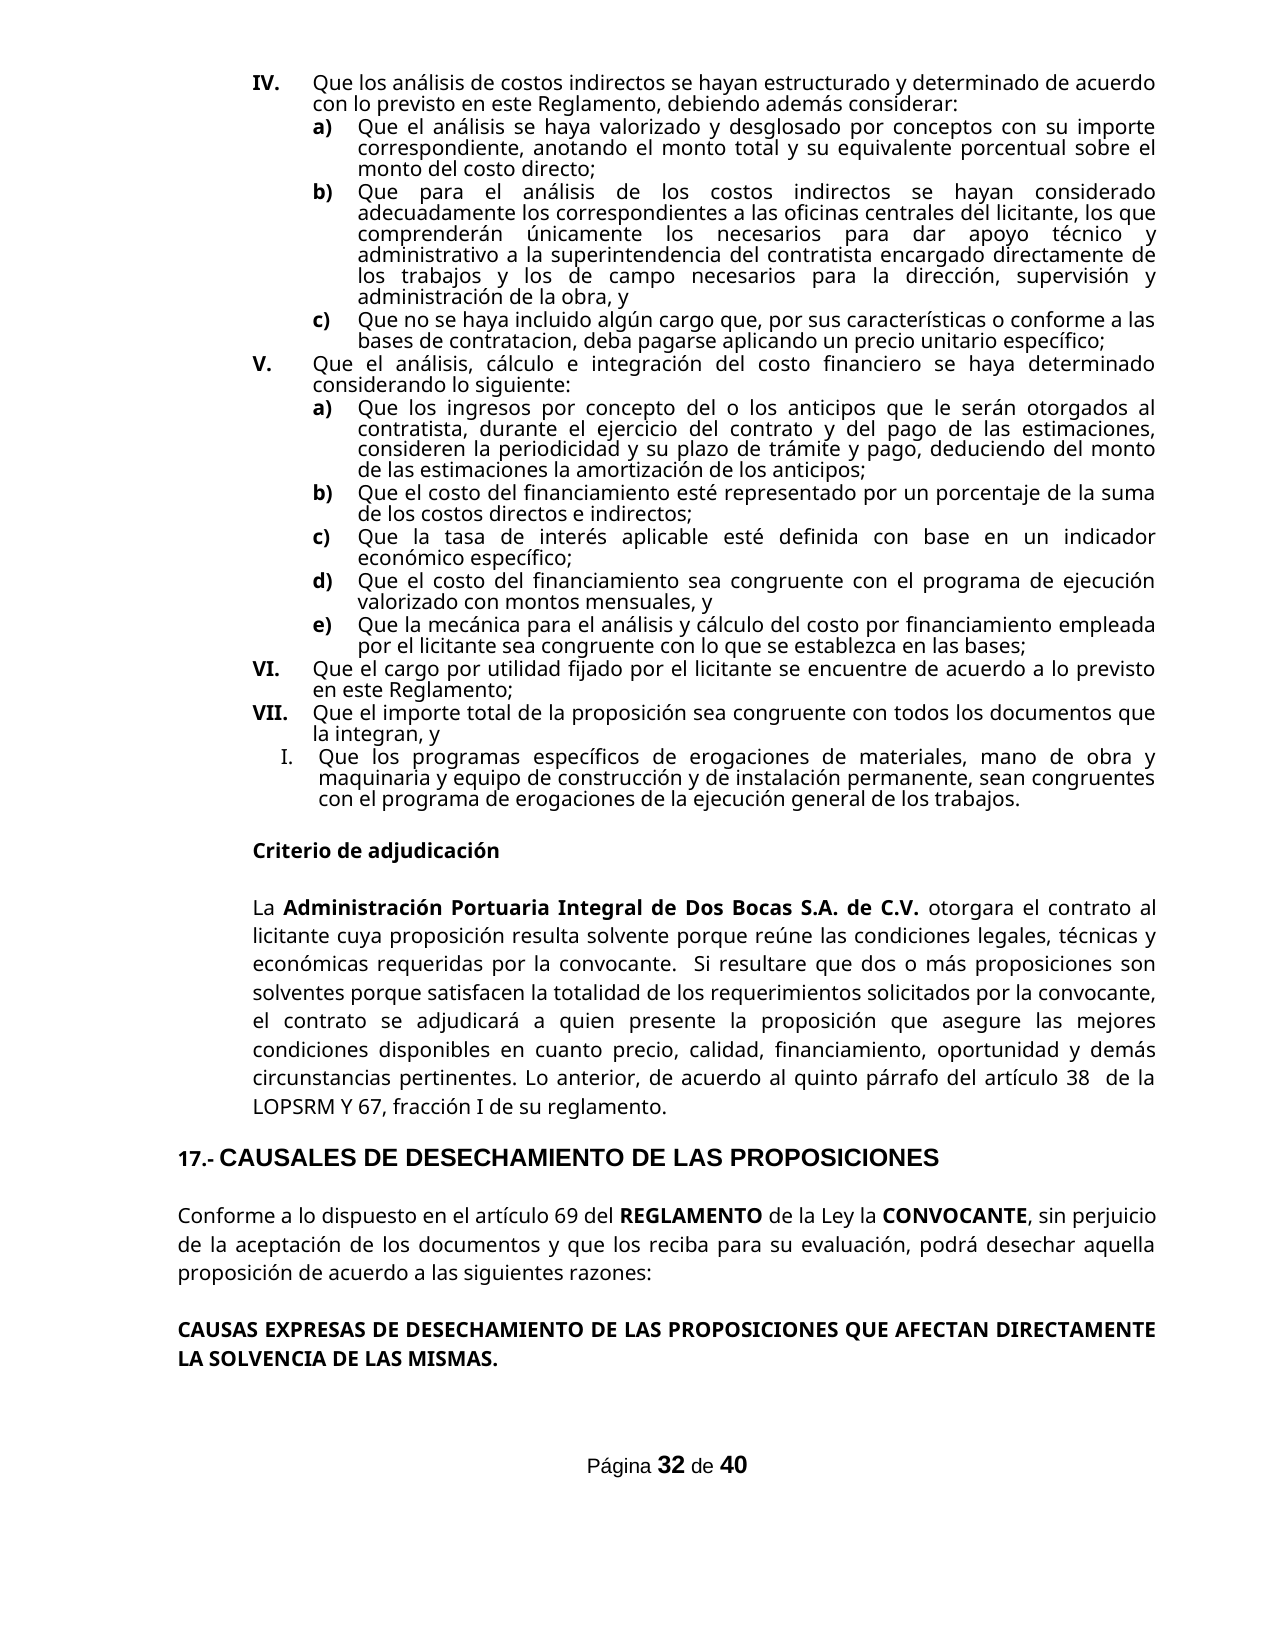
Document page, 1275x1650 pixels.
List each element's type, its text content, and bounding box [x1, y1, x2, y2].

text CAUSAS EXPRESAS DE DESECHAMIENTO DE LAS PROPOSICIONES QUE AFECTAN DIRECTAMENTE LA SOLVENCIA DE LAS MISMAS. [177, 1315, 1157, 1372]
text d) Que el costo del financiamiento sea congruente con el programa de ejecución valorizado con montos mensuales, y [312, 572, 1157, 614]
text b) Que para el análisis de los costos indirectos se hayan considerado adecuadamente los correspondientes a las oficinas centrales del licitante, los que comprenderán únicamente los necesarios para dar apoyo técnico y administrativo a la superintendencia del contratista encargado directamente de los trabajos y los de campo necesarios para la dirección, supervisión y administración de la obra, y [312, 183, 1157, 308]
text b) Que el costo del financiamiento esté representado por un porcentaje de la suma de los costos directos e indirectos; [312, 484, 1157, 526]
text a) Que los ingresos por concepto del o los anticipos que le serán otorgados al contratista, durante el ejercicio del contrato y del pago de las estimaciones, consideren la periodicidad y su plazo de trámite y pago, deduciendo del monto de las estimaciones la amortización de los anticipos; [312, 398, 1157, 482]
text a) Que el análisis se haya valorizado y desglosado por conceptos con su importe correspondiente, anotando el monto total y su equivalente porcentual sobre el monto del costo directo; [312, 118, 1157, 181]
text c) Que la tasa de interés aplicable esté definida con base en un indicador económico específico; [312, 528, 1157, 570]
text VII. Que el importe total de la proposición sea congruente con todos los documentos que la integran, y [252, 704, 1157, 746]
text Conforme a lo dispuesto en el artículo 69 del REGLAMENTO de la Ley la CONVOCANTE, sin perjuicio de la aceptación de los documentos y que los reciba para su evaluación, podrá desechar aquella proposición de acuerdo a las siguientes razones: [177, 1202, 1157, 1287]
text VI. Que el cargo por utilidad fijado por el licitante se encuentre de acuerdo a lo previsto en este Reglamento; [252, 660, 1157, 702]
text IV. Que los análisis de costos indirectos se hayan estructurado y determinado de acuerdo con lo previsto en este Reglamento, debiendo además considerar: [252, 74, 1157, 116]
list Criterio de adjudicación [252, 836, 1157, 864]
text V. Que el análisis, cálculo e integración del costo financiero se haya determinado considerando lo siguiente: [252, 354, 1157, 396]
text 17.- CAUSALES DE DESECHAMIENTO DE LAS PROPOSICIONES [177, 1143, 1157, 1173]
list Que los programas específicos de erogaciones de materiales, mano de obra y maquinaria y equipo de construcción y de instalación permanente, sean congruentes con el programa de erogaciones de la ejecución general de los trabajos. [281, 748, 1157, 811]
text c) Que no se haya incluido algún cargo que, por sus características o conforme a las bases de contratacion, deba pagarse aplicando un precio unitario específico; [312, 310, 1157, 352]
text e) Que la mecánica para el análisis y cálculo del costo por financiamiento empleada por el licitante sea congruente con lo que se establezca en las bases; [312, 616, 1157, 658]
list La Administración Portuaria Integral de Dos Bocas S.A. de C.V. otorgara el contrato al licitante cuya proposición resulta solvente porque reúne las condiciones legales, técnicas y económicas requeridas por la convocante. Si resultare que dos o más proposiciones son solventes porque satisfacen la totalidad de los requerimientos solicitados por la convocante, el contrato se adjudicará a quien presente la proposición que asegure las mejores condiciones disponibles en cuanto precio, calidad, financiamiento, oportunidad y demás circunstancias pertinentes. Lo anterior, de acuerdo al quinto párrafo del artículo 38 de la LOPSRM Y 67, fracción I de su reglamento. [252, 893, 1157, 1120]
